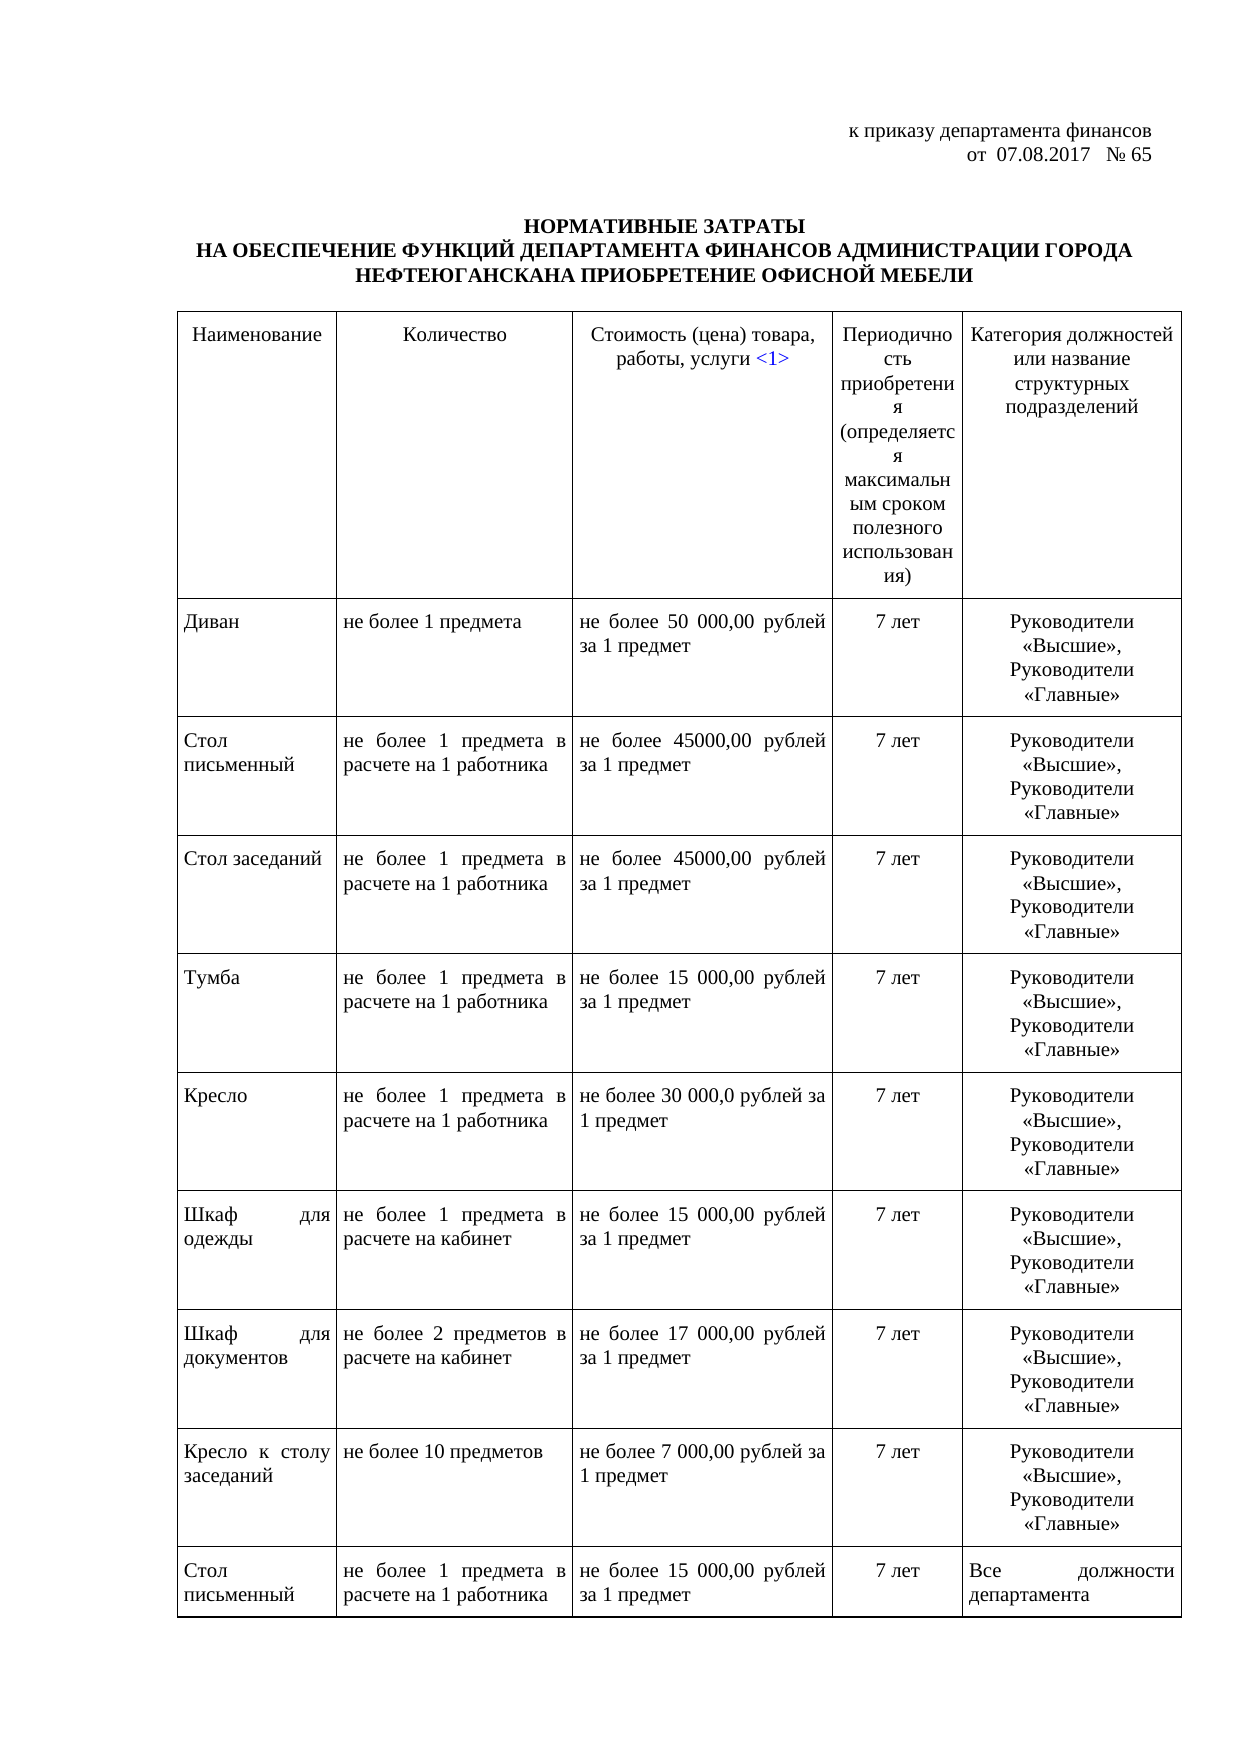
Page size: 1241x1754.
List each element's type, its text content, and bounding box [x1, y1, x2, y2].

table_cell не более 17 000,00 рублей за 1 предмет [573, 1310, 832, 1427]
text от 07.08.2017 № 65 [177, 142, 1152, 166]
table_cell 7 лет [833, 599, 962, 716]
table_header Стоимость (цена) товара, работы, услуги <1> [573, 312, 832, 598]
table_cell не более 10 предметов [337, 1429, 572, 1546]
table_cell 7 лет [833, 954, 962, 1072]
table_cell Шкаф для одежды [178, 1191, 336, 1309]
table_cell Кресло к столу заседаний [178, 1429, 336, 1546]
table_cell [573, 1547, 832, 1616]
table_cell 7 лет [833, 1073, 962, 1190]
table_cell 7 лет [833, 836, 962, 953]
table_cell Стол письменный [178, 717, 336, 835]
table_cell Руководители «Высшие», Руководители «Главные» [963, 836, 1181, 953]
table_cell не более 15 000,00 рублей за 1 предмет [573, 954, 832, 1072]
table_cell не более 1 предмета в расчете на 1 работника [337, 836, 572, 953]
table_header Количество [337, 312, 572, 598]
table_cell Стол письменный [178, 1547, 336, 1616]
table_cell Шкаф для документов [178, 1310, 336, 1427]
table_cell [963, 1547, 1181, 1616]
table_cell Руководители «Высшие», Руководители «Главные» [963, 1073, 1181, 1190]
table_cell 7 лет [833, 717, 962, 835]
table_cell не более 1 предмета в расчете на 1 работника [337, 717, 572, 835]
table_cell 7 лет [833, 1547, 962, 1616]
table_cell не более 1 предмета в расчете на 1 работника [337, 954, 572, 1072]
table_cell Руководители «Высшие», Руководители «Главные» [963, 1429, 1181, 1546]
table_cell не более 1 предмета в расчете на кабинет [337, 1191, 572, 1309]
table_cell не более 7 000,00 рублей за 1 предмет [573, 1429, 832, 1546]
table_cell не более 1 предмета в расчете на 1 работника [337, 1073, 572, 1190]
table_cell не более 1 предмета [337, 599, 572, 716]
table_header Периодичность приобретения (определяется максимальным сроком полезного использования) [833, 312, 962, 598]
table_cell Руководители «Высшие», Руководители «Главные» [963, 1191, 1181, 1309]
title НОРМАТИВНЫЕ ЗАТРАТЫ [177, 214, 1152, 238]
table_cell Диван [178, 599, 336, 716]
table_header Категория должностей или название структурных подразделений [963, 312, 1181, 598]
table_header Наименование [178, 312, 336, 598]
table_cell не более 15 000,00 рублей за 1 предмет [573, 1191, 832, 1309]
table_cell Руководители «Высшие», Руководители «Главные» [963, 717, 1181, 835]
table_cell не более 45000,00 рублей за 1 предмет [573, 717, 832, 835]
table_cell Стол заседаний [178, 836, 336, 953]
table_cell Тумба [178, 954, 336, 1072]
table_cell не более 30 000,0 рублей за 1 предмет [573, 1073, 832, 1190]
text к приказу департамента финансов [177, 118, 1152, 142]
table_cell 7 лет [833, 1429, 962, 1546]
table_cell Руководители «Высшие», Руководители «Главные» [963, 954, 1181, 1072]
table_cell 7 лет [833, 1310, 962, 1427]
table_cell не более 45000,00 рублей за 1 предмет [573, 836, 832, 953]
table_cell 7 лет [833, 1191, 962, 1309]
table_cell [337, 1547, 572, 1616]
table_cell не более 50 000,00 рублей за 1 предмет [573, 599, 832, 716]
title НА ОБЕСПЕЧЕНИЕ ФУНКЦИЙ ДЕПАРТАМЕНТА ФИНАНСОВ АДМИНИСТРАЦИИ ГОРОДА НЕФТЕЮГАНСКАНА ПРИОБРЕТЕНИЕ ОФИСНОЙ МЕБЕЛИ [177, 238, 1152, 287]
table_cell не более 2 предметов в расчете на кабинет [337, 1310, 572, 1427]
table_cell Кресло [178, 1073, 336, 1190]
table_cell Руководители «Высшие», Руководители «Главные» [963, 1310, 1181, 1427]
table_cell Руководители «Высшие», Руководители «Главные» [963, 599, 1181, 716]
